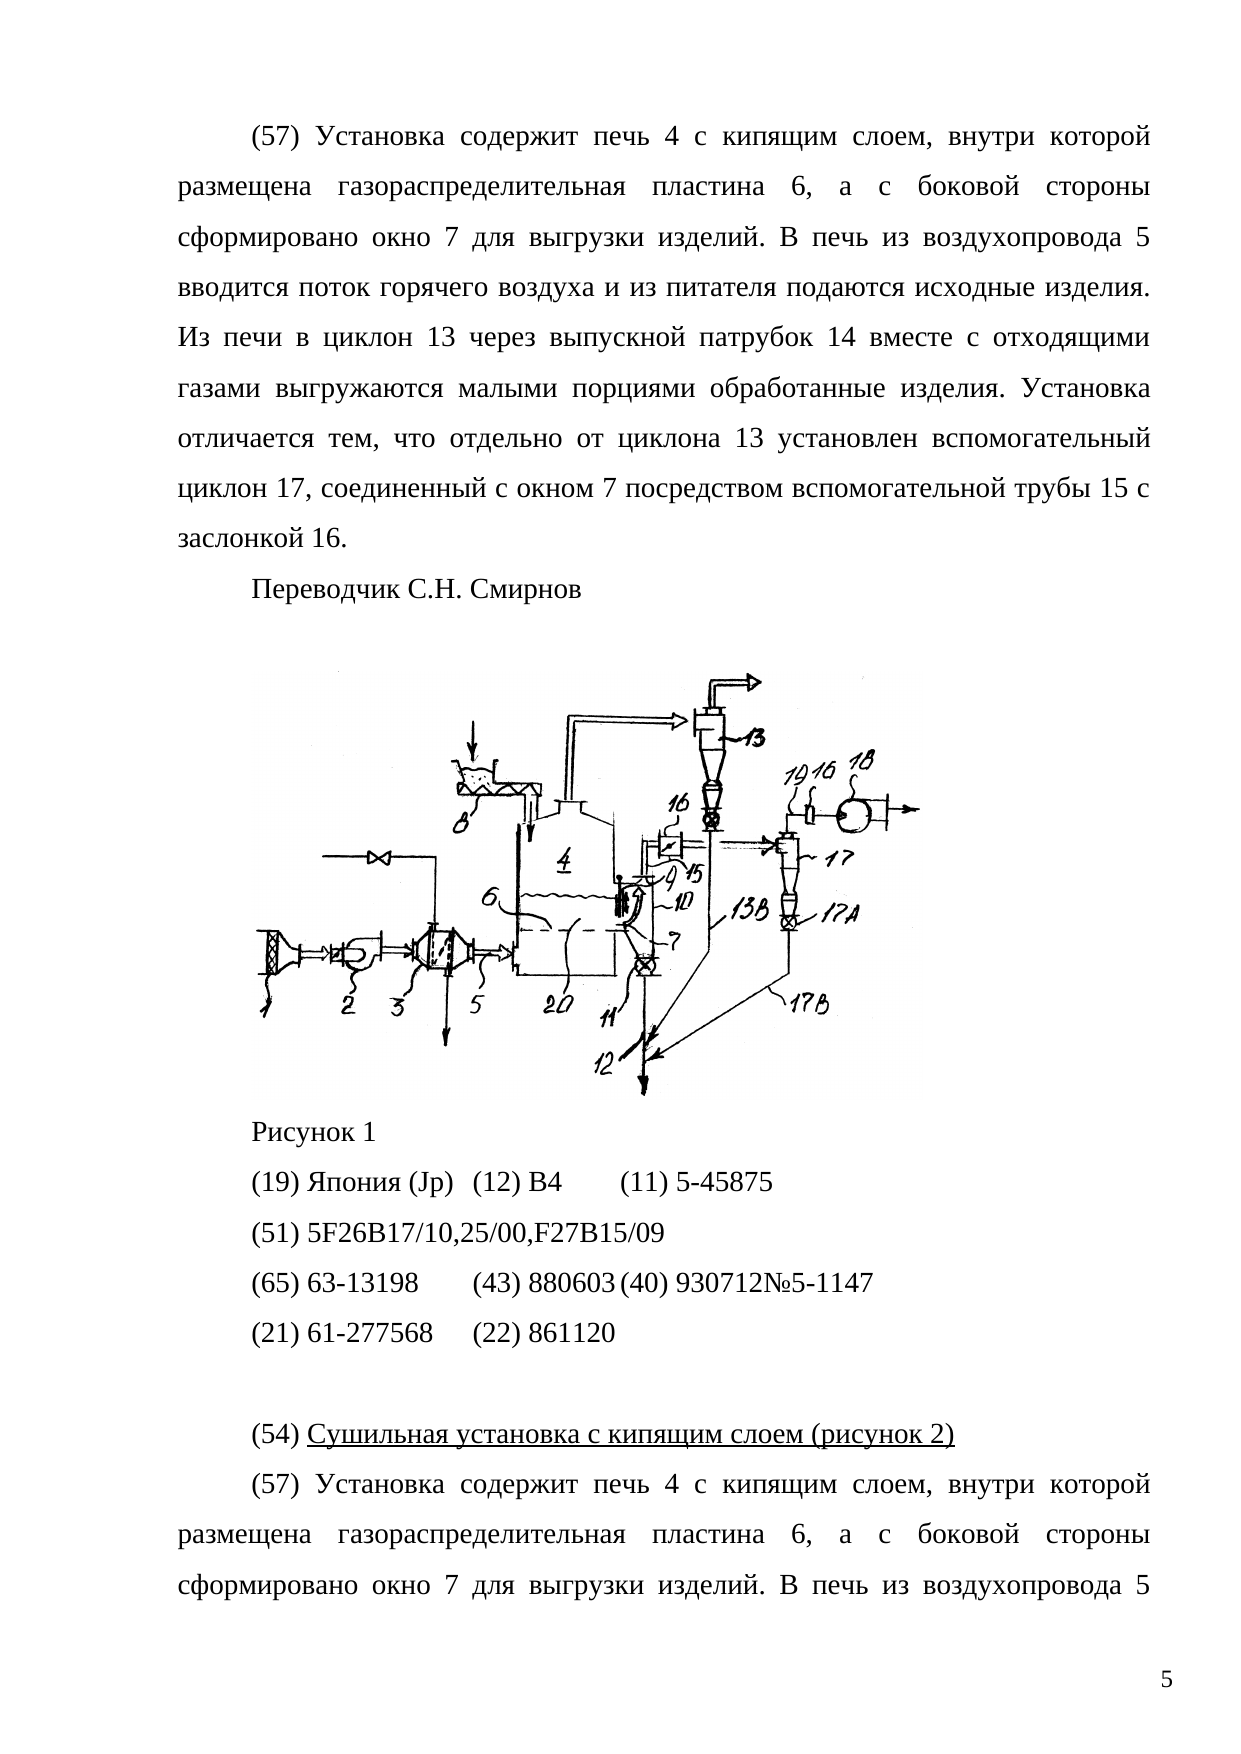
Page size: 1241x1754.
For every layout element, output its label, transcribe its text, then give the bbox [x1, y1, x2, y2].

text Переводчик С.Н. Смирнов [177, 571, 1152, 604]
text (21) 61-277568 (22) 861120 [177, 1315, 1152, 1349]
text (54) Сушильная установка с кипящим слоем (рисунок 2) [177, 1416, 1152, 1449]
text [177, 1466, 1152, 1601]
picture [251, 671, 923, 1100]
text Рисунок 1 [177, 1114, 1152, 1148]
text (65) 63-13198 (43) 880603 (40) 930712№5-1147 [177, 1265, 1152, 1299]
text (57) Установка содержит печь 4 с кипящим слоем, внутри которой размещена газораспределительная пластина 6, а с боковой стороны сформировано окно 7 для выгрузки изделий. В печь из воздухопровода 5 вводится поток горячего воздуха и из питателя подаются исходные изделия. Из печи в циклон 13 через выпускной патрубок 14 вместе с отходящими газами выгружаются малыми порциями обработанные изделия. Установка отличается тем, что отдельно от циклона 13 установлен вспомогательный циклон 17, соединенный с окном 7 посредством вспомогательной трубы 15 с заслонкой 16. [177, 118, 1152, 554]
text (19) Япония (Jp) (12) В4 (11) 5-45875 [177, 1164, 1152, 1198]
text (51) 5F26B17/10,25/00,F27B15/09 [177, 1215, 1152, 1248]
